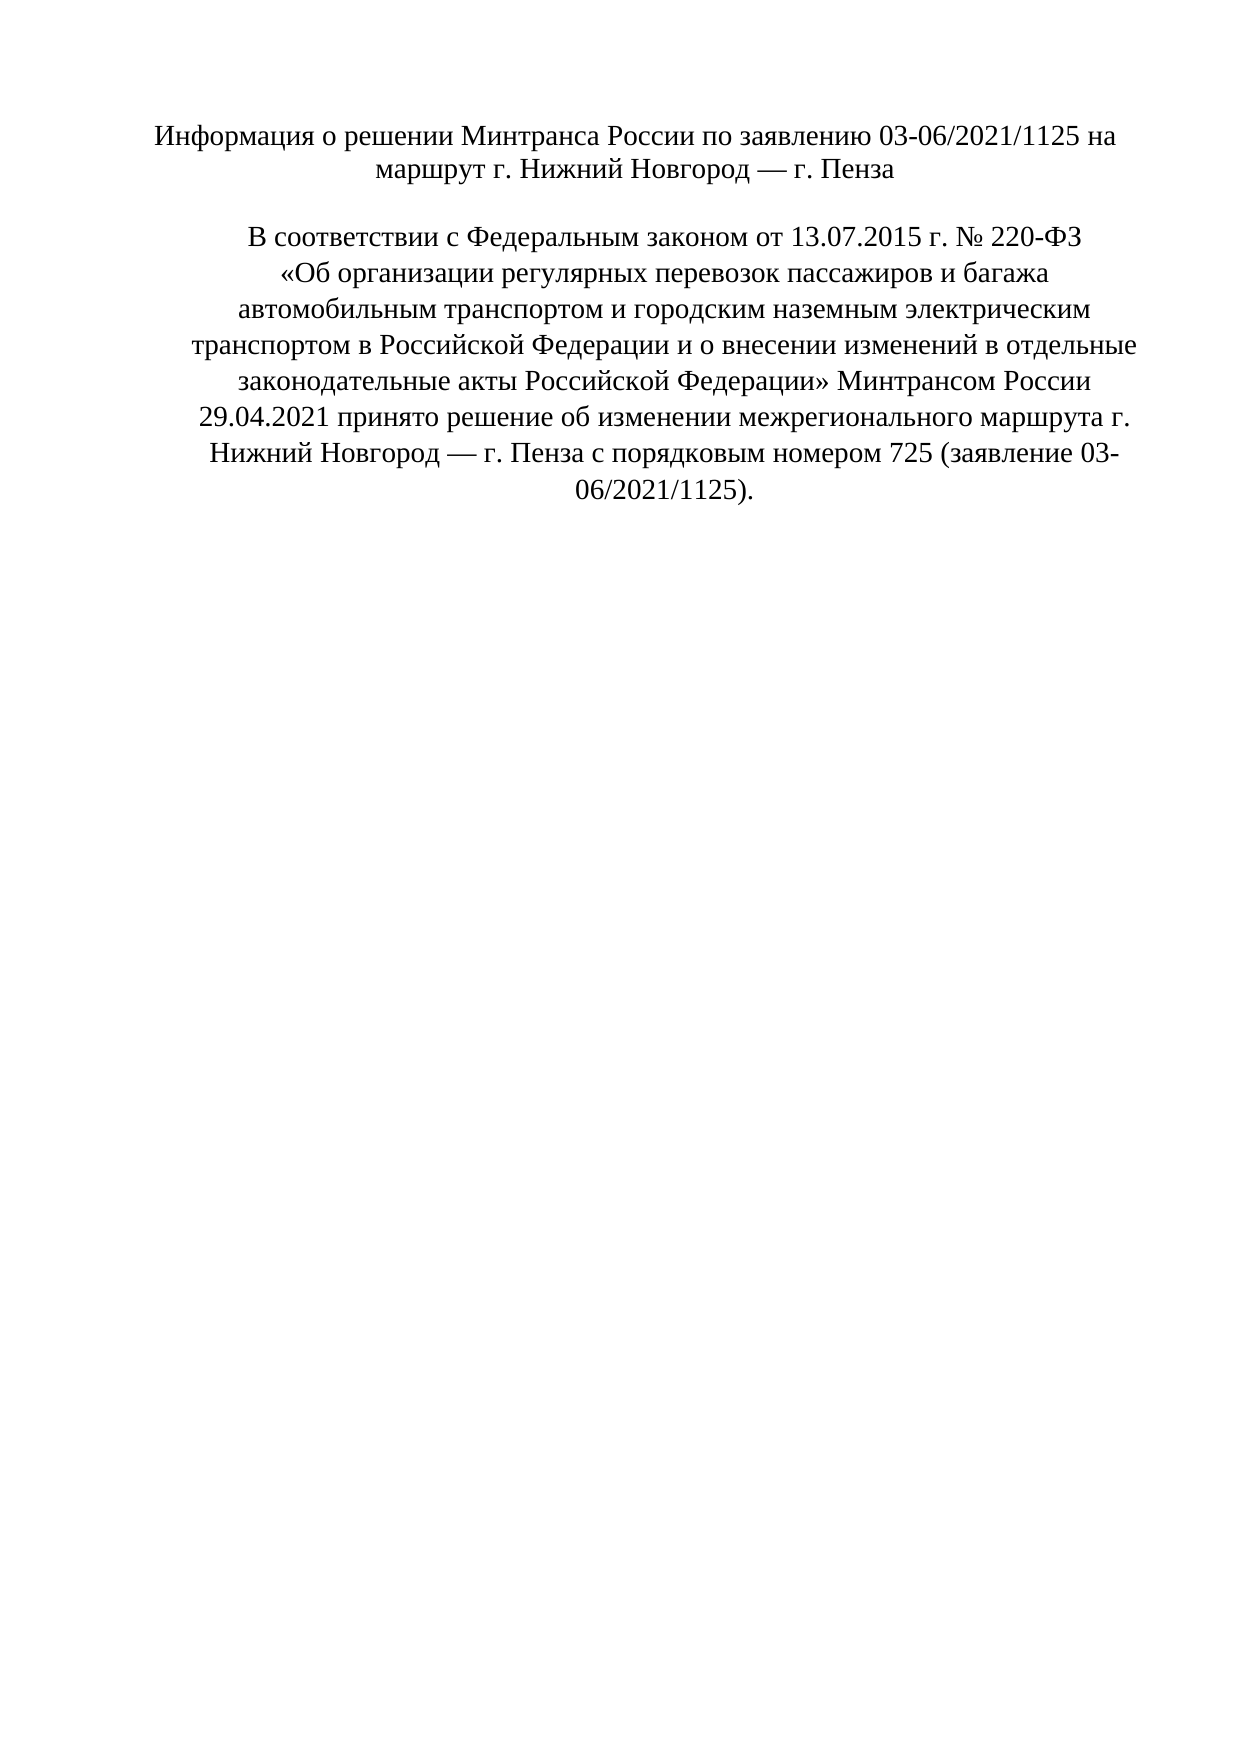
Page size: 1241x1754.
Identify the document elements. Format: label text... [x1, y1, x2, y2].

text В соответствии с Федеральным законом от 13.07.2015 г. № 220-ФЗ «Об организации регулярных перевозок пассажиров и багажа автомобильным транспортом и городским наземным электрическим транспортом в Российской Федерации и о внесении изменений в отдельные законодательные акты Российской Федерации» Минтрансом России 29.04.2021 принято решение об изменении межрегионального маршрута г. Нижний Новгород — г. Пенза с порядковым номером 725 (заявление 03-06/2021/1125). [177, 219, 1152, 505]
text Информация о решении Минтранса России по заявлению 03-06/2021/1125 на маршрут г. Нижний Новгород — г. Пенза [118, 118, 1152, 185]
